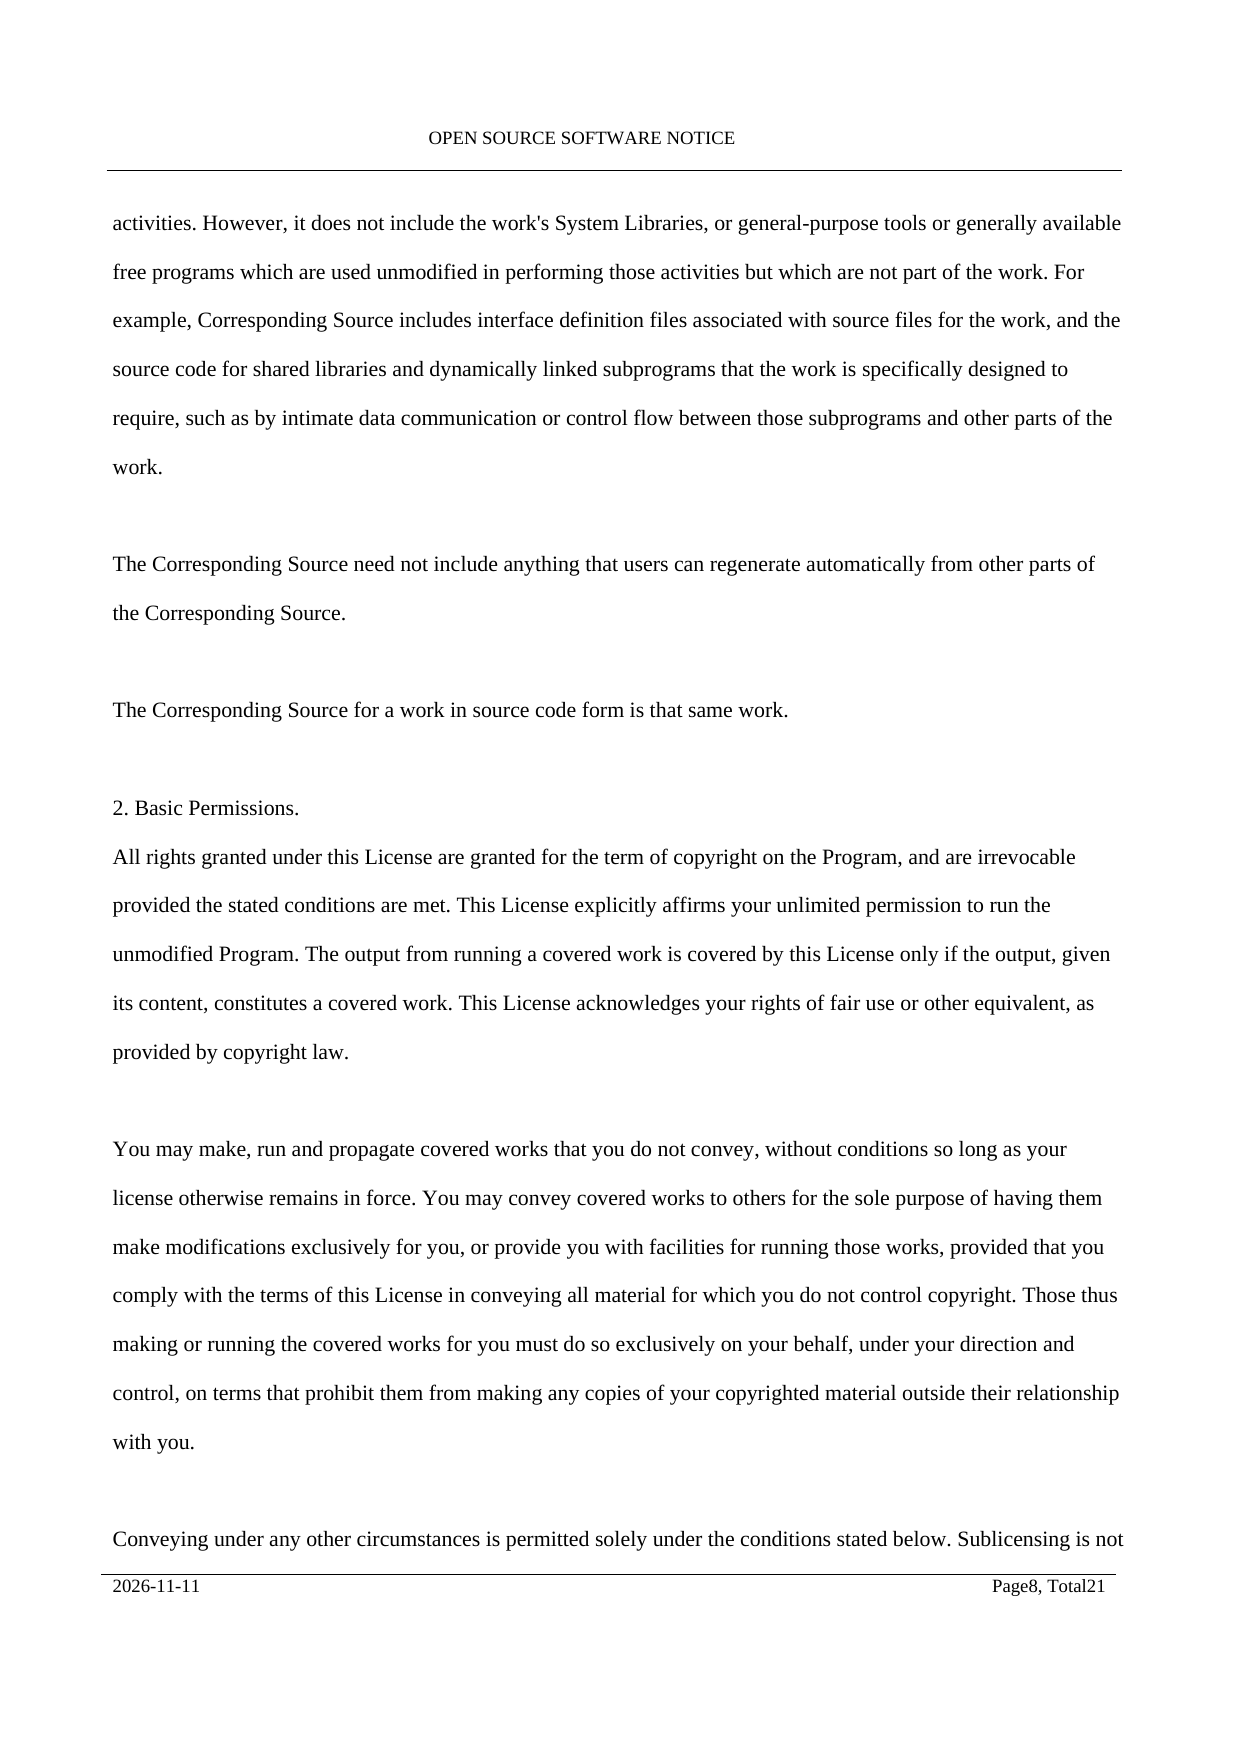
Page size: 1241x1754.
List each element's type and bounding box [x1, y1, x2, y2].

text [112, 206, 1128, 1555]
